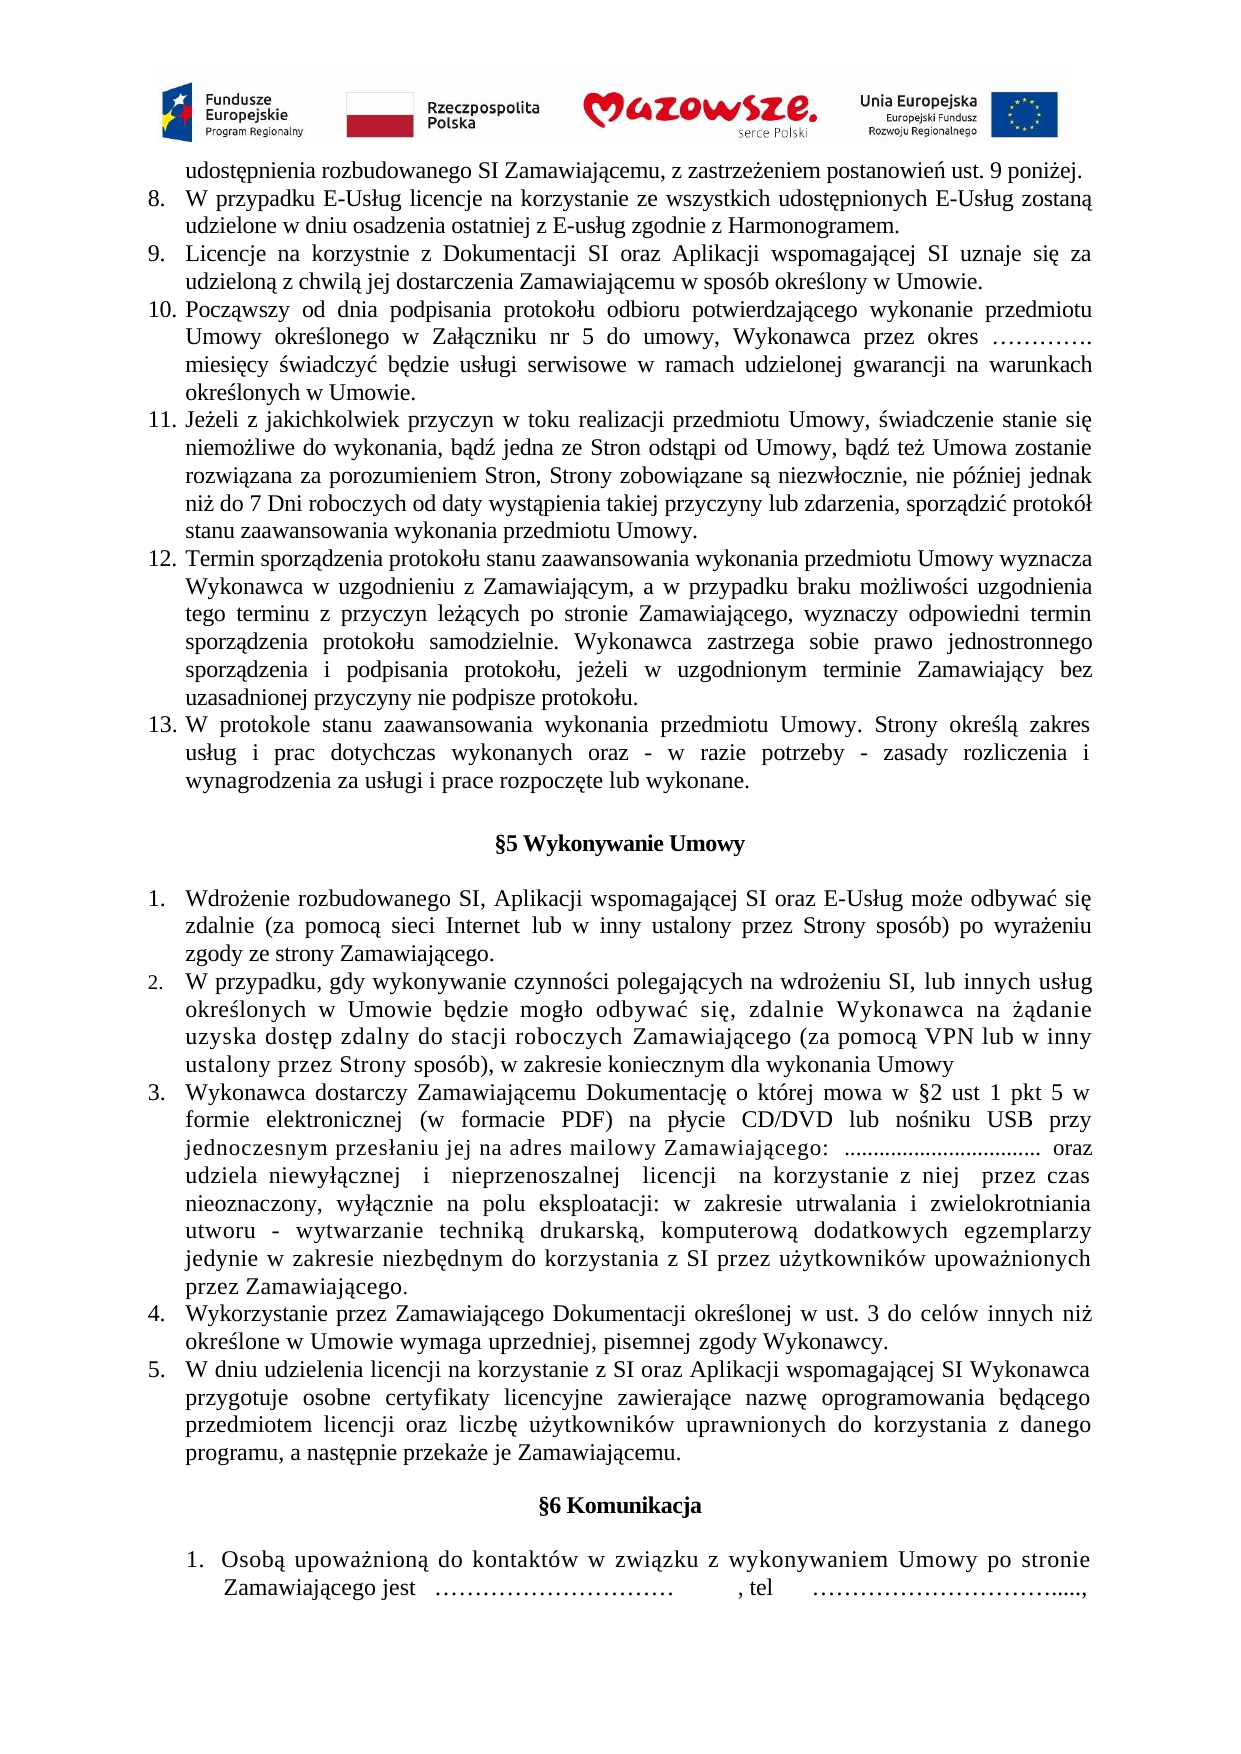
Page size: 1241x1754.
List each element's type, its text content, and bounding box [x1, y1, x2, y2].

list Wdrożenie rozbudowanego SI, Aplikacji wspomagającej SI oraz E-Usług może odbywać się zdalnie (za pomocą sieci Internet lub w inny ustalony przez Strony sposób) po wyrażeniu zgody ze strony Zamawiającego. [148, 884, 1093, 967]
list W przypadku, gdy wykonywanie czynności polegających na wdrożeniu SI, lub innych usług określonych w Umowie będzie mogło odbywać się, zdalnie Wykonawca na żądanie uzyska dostęp zdalny do stacji roboczych Zamawiającego (za pomocą VPN lub w inny ustalony przez Strony sposób), w zakresie koniecznym dla wykonania Umowy [148, 967, 1093, 1078]
text §5 Wykonywanie Umowy [148, 829, 1093, 857]
list W protokole stanu zaawansowania wykonania przedmiotu Umowy. Strony określą zakres usług i prac dotychczas wykonanych oraz - w razie potrzeby - zasady rozliczenia i wynagrodzenia za usługi i prace rozpoczęte lub wykonane. [148, 711, 1090, 794]
list W dniu udzielenia licencji na korzystanie z SI oraz Aplikacji wspomagającej SI Wykonawca przygotuje osobne certyfikaty licencyjne zawierające nazwę oprogramowania będącego przedmiotem licencji oraz liczbę użytkowników uprawnionych do korzystania z danego programu, a następnie przekaże je Zamawiającemu. [148, 1355, 1093, 1466]
list Wykonawca dostarczy Zamawiającemu Dokumentację o której mowa w §2 ust 1 pkt 5 w formie elektronicznej (w formacie PDF) na płycie CD/DVD lub nośniku USB przy jednoczesnym przesłaniu jej na adres mailowy Zamawiającego: oraz udziela niewyłącznej i nieprzenoszalnej licencji na korzystanie z niej przez czas nieoznaczony, wyłącznie na polu eksploatacji: w zakresie utrwalania i zwielokrotniania utworu - wytwarzanie techniką drukarską, komputerową dodatkowych egzemplarzy jedynie w zakresie niezbędnym do korzystania z SI przez użytkowników upoważnionych przez Zamawiającego. [148, 1078, 1093, 1300]
list Termin sporządzenia protokołu stanu zaawansowania wykonania przedmiotu Umowy wyznacza Wykonawca w uzgodnieniu z Zamawiającym, a w przypadku braku możliwości uzgodnienia tego terminu z przyczyn leżących po stronie Zamawiającego, wyznaczy odpowiedni termin sporządzenia protokołu samodzielnie. Wykonawca zastrzega sobie prawo jednostronnego sporządzenia i podpisania protokołu, jeżeli w uzgodnionym terminie Zamawiający bez uzasadnionej przyczyny nie podpisze protokołu. [148, 544, 1093, 711]
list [148, 148, 1093, 184]
text §6 Komunikacja [148, 1492, 1093, 1518]
picture [147, 67, 1073, 157]
list Wykorzystanie przez Zamawiającego Dokumentacji określonej w ust. 3 do celów innych niż określone w Umowie wymaga uprzedniej, pisemnej zgody Wykonawcy. [148, 1300, 1093, 1355]
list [186, 1546, 1093, 1601]
list Jeżeli z jakichkolwiek przyczyn w toku realizacji przedmiotu Umowy, świadczenie stanie się niemożliwe do wykonania, bądź jedna ze Stron odstąpi od Umowy, bądź też Umowa zostanie rozwiązana za porozumieniem Stron, Strony zobowiązane są niezwłocznie, nie później jednak niż do 7 Dni roboczych od daty wystąpienia takiej przyczyny lub zdarzenia, sporządzić protokół stanu zaawansowania wykonania przedmiotu Umowy. [148, 406, 1093, 544]
list Począwszy od dnia podpisania protokołu odbioru potwierdzającego wykonanie przedmiotu Umowy określonego w Załączniku nr 5 do umowy, Wykonawca przez okres …………. miesięcy świadczyć będzie usługi serwisowe w ramach udzielonej gwarancji na warunkach określonych w Umowie. [148, 295, 1093, 406]
list W przypadku E-Usług licencje na korzystanie ze wszystkich udostępnionych E-Usług zostaną udzielone w dniu osadzenia ostatniej z E-usług zgodnie z Harmonogramem. [148, 184, 1093, 239]
list Licencje na korzystnie z Dokumentacji SI oraz Aplikacji wspomagającej SI uznaje się za udzieloną z chwilą jej dostarczenia Zamawiającemu w sposób określony w Umowie. [148, 239, 1093, 295]
